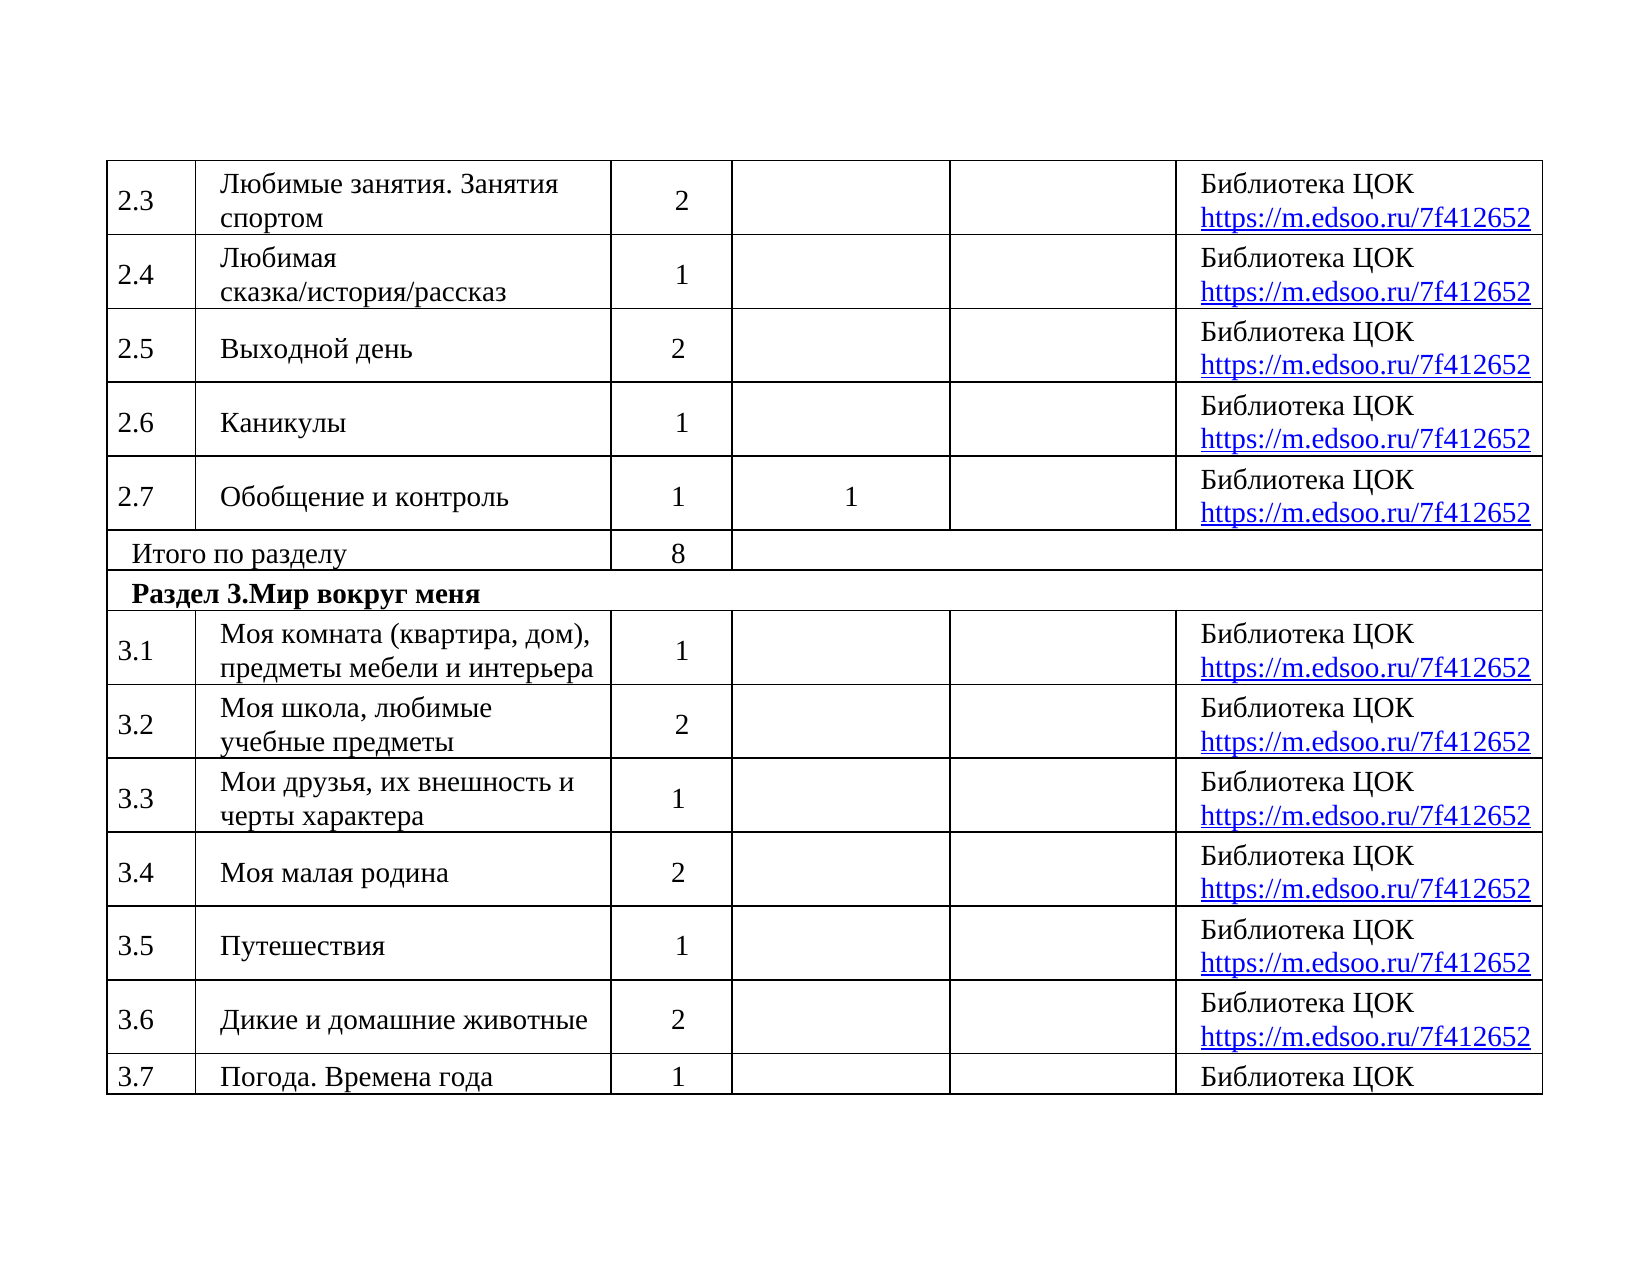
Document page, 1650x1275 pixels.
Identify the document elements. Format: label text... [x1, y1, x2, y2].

table_cell 3.2 [108, 685, 195, 757]
table_cell 1 [612, 611, 731, 683]
table_cell [733, 611, 949, 683]
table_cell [1177, 907, 1542, 979]
table_cell [733, 685, 949, 757]
table_cell [951, 833, 1175, 905]
table_cell 1 [733, 457, 949, 529]
table_cell 2.5 [108, 309, 195, 381]
table_cell Библиотека ЦОК https://m.edsoo.ru/7f412652 [1177, 457, 1542, 529]
table_cell [733, 383, 949, 455]
table_cell [951, 457, 1175, 529]
table_cell [951, 907, 1175, 979]
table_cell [1177, 1054, 1542, 1093]
table_cell 2 [612, 685, 731, 757]
table_cell Каникулы [196, 383, 610, 455]
table_cell [733, 161, 949, 233]
table_cell 2 [612, 309, 731, 381]
table_cell [733, 235, 949, 307]
table_cell 3.4 [108, 833, 195, 905]
table_cell [951, 759, 1175, 831]
table_cell Моя малая родина [196, 833, 610, 905]
table_cell Библиотека ЦОК https://m.edsoo.ru/7f412652 [1177, 611, 1542, 683]
table_cell Библиотека ЦОК https://m.edsoo.ru/7f412652 [1177, 383, 1542, 455]
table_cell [1177, 161, 1542, 233]
table_cell [951, 1054, 1175, 1093]
table_cell Библиотека ЦОК https://m.edsoo.ru/7f412652 [1177, 759, 1542, 831]
table_cell [951, 309, 1175, 381]
table_cell [733, 759, 949, 831]
table_cell Мои друзья, их внешность и черты характера [196, 759, 610, 831]
table_cell 3.1 [108, 611, 195, 683]
table_cell Раздел 3.Мир вокруг меня [108, 571, 1542, 609]
table_cell 3.7 [108, 1054, 195, 1093]
table_cell [733, 907, 949, 979]
table_cell Выходной день [196, 309, 610, 381]
table_cell 2 [612, 981, 731, 1053]
table_cell [951, 383, 1175, 455]
table_cell 1 [612, 759, 731, 831]
table_cell Библиотека ЦОК https://m.edsoo.ru/7f412652 [1177, 685, 1542, 757]
table_cell 3.3 [108, 759, 195, 831]
table_cell 1 [612, 457, 731, 529]
table_cell Библиотека ЦОК https://m.edsoo.ru/7f412652 [1177, 833, 1542, 905]
table_cell 1 [612, 1054, 731, 1093]
table_cell [951, 981, 1175, 1053]
table_cell [733, 981, 949, 1053]
table_cell [733, 531, 1542, 569]
table_cell [951, 611, 1175, 683]
table_cell 3.6 [108, 981, 195, 1053]
table_cell 2.4 [108, 235, 195, 307]
table_cell Любимые занятия. Занятия спортом [196, 161, 610, 233]
table_cell Дикие и домашние животные [196, 981, 610, 1053]
table_cell Библиотека ЦОК https://m.edsoo.ru/7f412652 [1177, 309, 1542, 381]
table_cell Моя комната (квартира, дом), предметы мебели и интерьера [196, 611, 610, 683]
table_cell Путешествия [196, 907, 610, 979]
table_cell 1 [612, 907, 731, 979]
table_cell [951, 235, 1175, 307]
table_cell [733, 309, 949, 381]
table_cell [951, 685, 1175, 757]
table_cell 2.3 [108, 161, 195, 233]
table_cell Любимая сказка/история/рассказ [196, 235, 610, 307]
table_cell 1 [612, 383, 731, 455]
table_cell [1177, 235, 1542, 307]
table_cell 8 [612, 531, 731, 569]
table_cell [733, 1054, 949, 1093]
table_cell 2 [612, 833, 731, 905]
table_cell 2 [612, 161, 731, 233]
table_cell Итого по разделу [108, 531, 610, 569]
table_cell Обобщение и контроль [196, 457, 610, 529]
table_cell [951, 161, 1175, 233]
table_cell Моя школа, любимые учебные предметы [196, 685, 610, 757]
table_cell 2.6 [108, 383, 195, 455]
table_cell [733, 833, 949, 905]
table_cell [196, 1054, 610, 1093]
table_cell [1177, 981, 1542, 1053]
table_cell 1 [612, 235, 731, 307]
table_cell 2.7 [108, 457, 195, 529]
table_cell 3.5 [108, 907, 195, 979]
